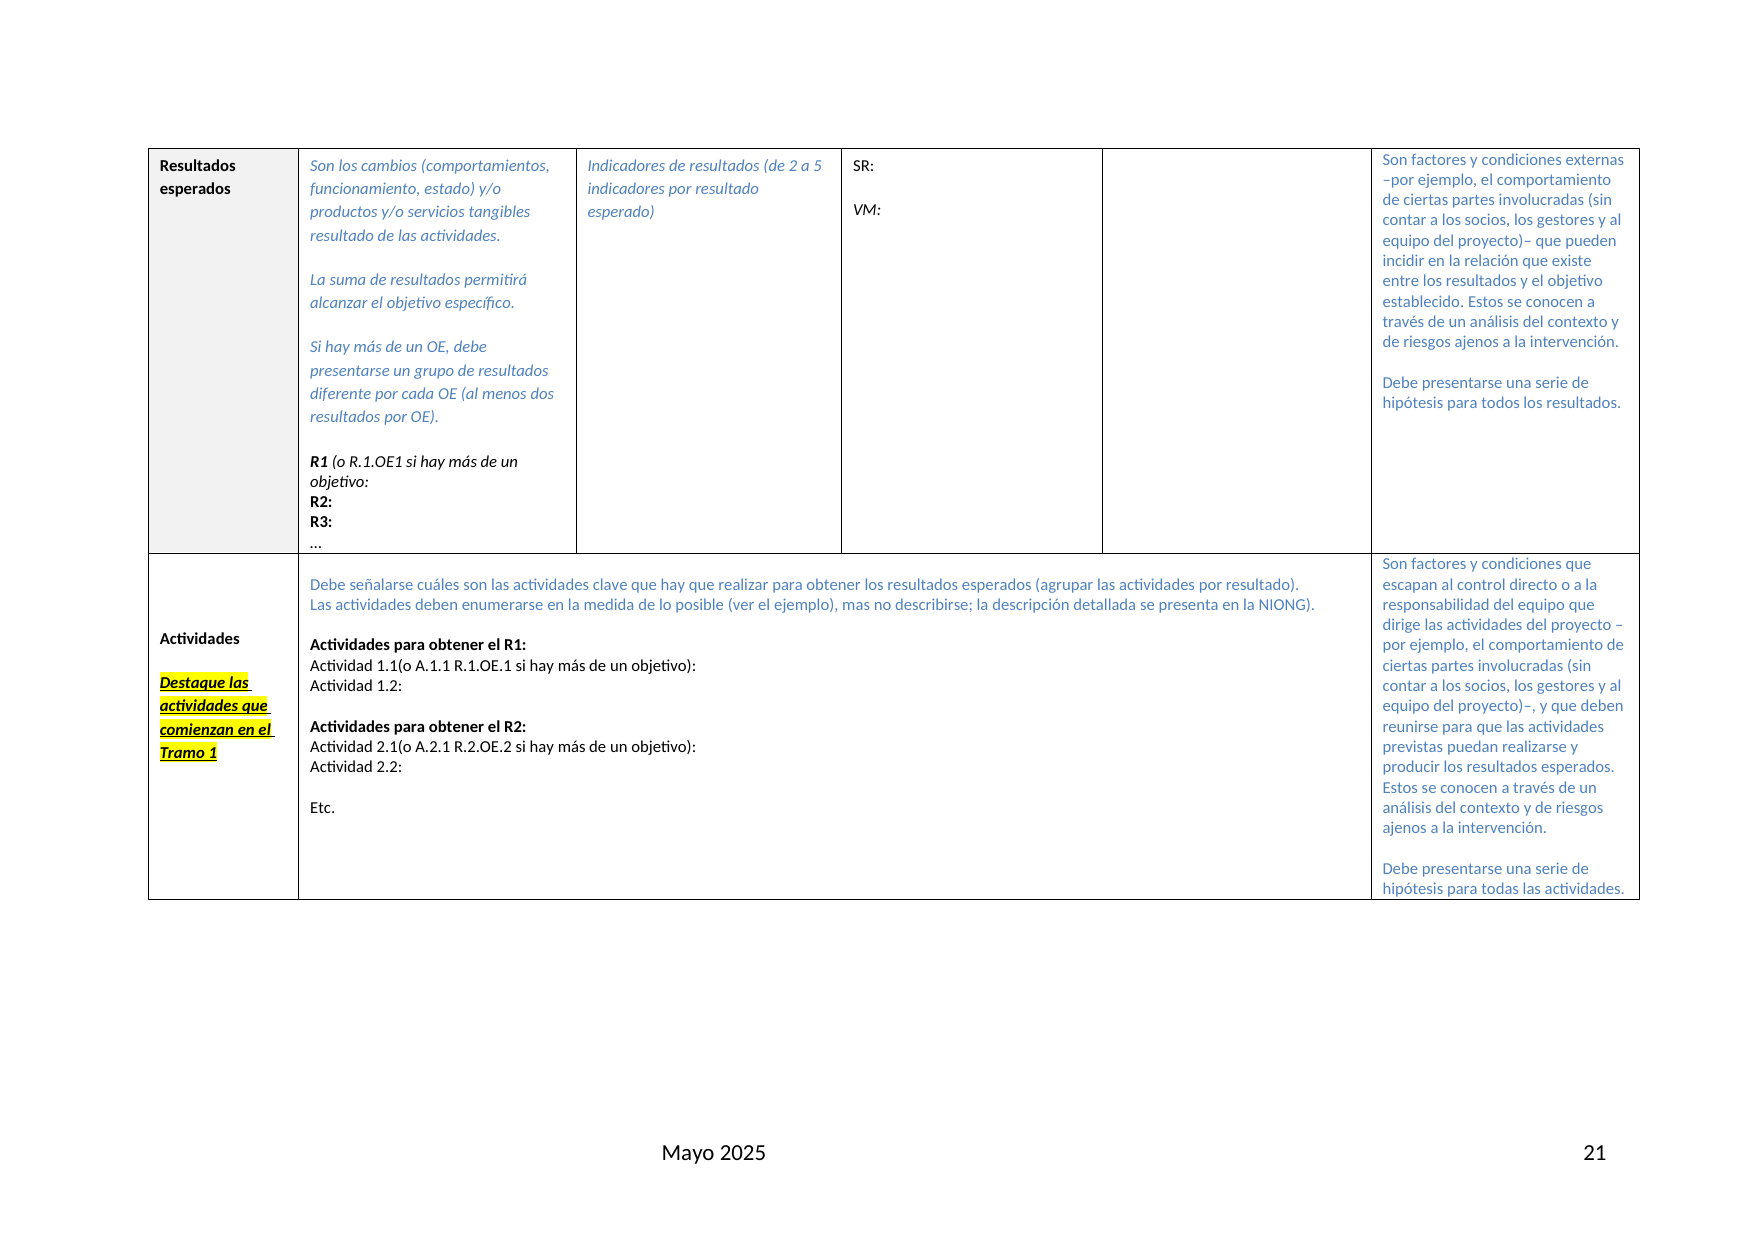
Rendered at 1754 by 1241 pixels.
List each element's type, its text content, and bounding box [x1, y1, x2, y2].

table_cell Son factores y condiciones que escapan al control directo o a la responsabilidad del equipo que dirige las actividades del proyecto –por ejemplo, el comportamiento de ciertas partes involucradas (sin contar a los socios, los gestores y al equipo del proyecto)–, y que deben reunirse para que las actividades previstas puedan realizarse y producir los resultados esperados. Estos se conocen a través de un análisis del contexto y de riesgos ajenos a la intervención. Debe presentarse una serie de hipótesis para todas las actividades. [1372, 554, 1639, 899]
table_cell Resultados esperados [149, 149, 298, 552]
table_cell Son factores y condiciones externas –por ejemplo, el comportamiento de ciertas partes involucradas (sin contar a los socios, los gestores y al equipo del proyecto)– que pueden incidir en la relación que existe entre los resultados y el objetivo establecido. Estos se conocen a través de un análisis del contexto y de riesgos ajenos a la intervención. Debe presentarse una serie de hipótesis para todos los resultados. [1372, 149, 1639, 552]
table_cell Son los cambios (comportamientos, funcionamiento, estado) y/o productos y/o servicios tangibles resultado de las actividades. La suma de resultados permitirá alcanzar el objetivo específico. Si hay más de un OE, debe presentarse un grupo de resultados diferente por cada OE (al menos dos resultados por OE). R1 (o R.1.OE1 si hay más de un objetivo: R2: R3: … [299, 149, 576, 552]
table_cell Indicadores de resultados (de 2 a 5 indicadores por resultado esperado) [577, 149, 841, 552]
table_cell [1103, 149, 1371, 552]
table_cell Actividades Destaque las actividades que comienzan en el Tramo 1 [149, 554, 298, 899]
table_cell Debe señalarse cuáles son las actividades clave que hay que realizar para obtener los resultados esperados (agrupar las actividades por resultado). Las actividades deben enumerarse en la medida de lo posible (ver el ejemplo), mas no describirse; la descripción detallada se presenta en la NIONG). Actividades para obtener el R1: Actividad 1.1(o A.1.1 R.1.OE.1 si hay más de un objetivo): Actividad 1.2: Actividades para obtener el R2: Actividad 2.1(o A.2.1 R.2.OE.2 si hay más de un objetivo): Actividad 2.2: Etc. [299, 554, 1371, 899]
table_cell SR: VM: [842, 149, 1102, 552]
